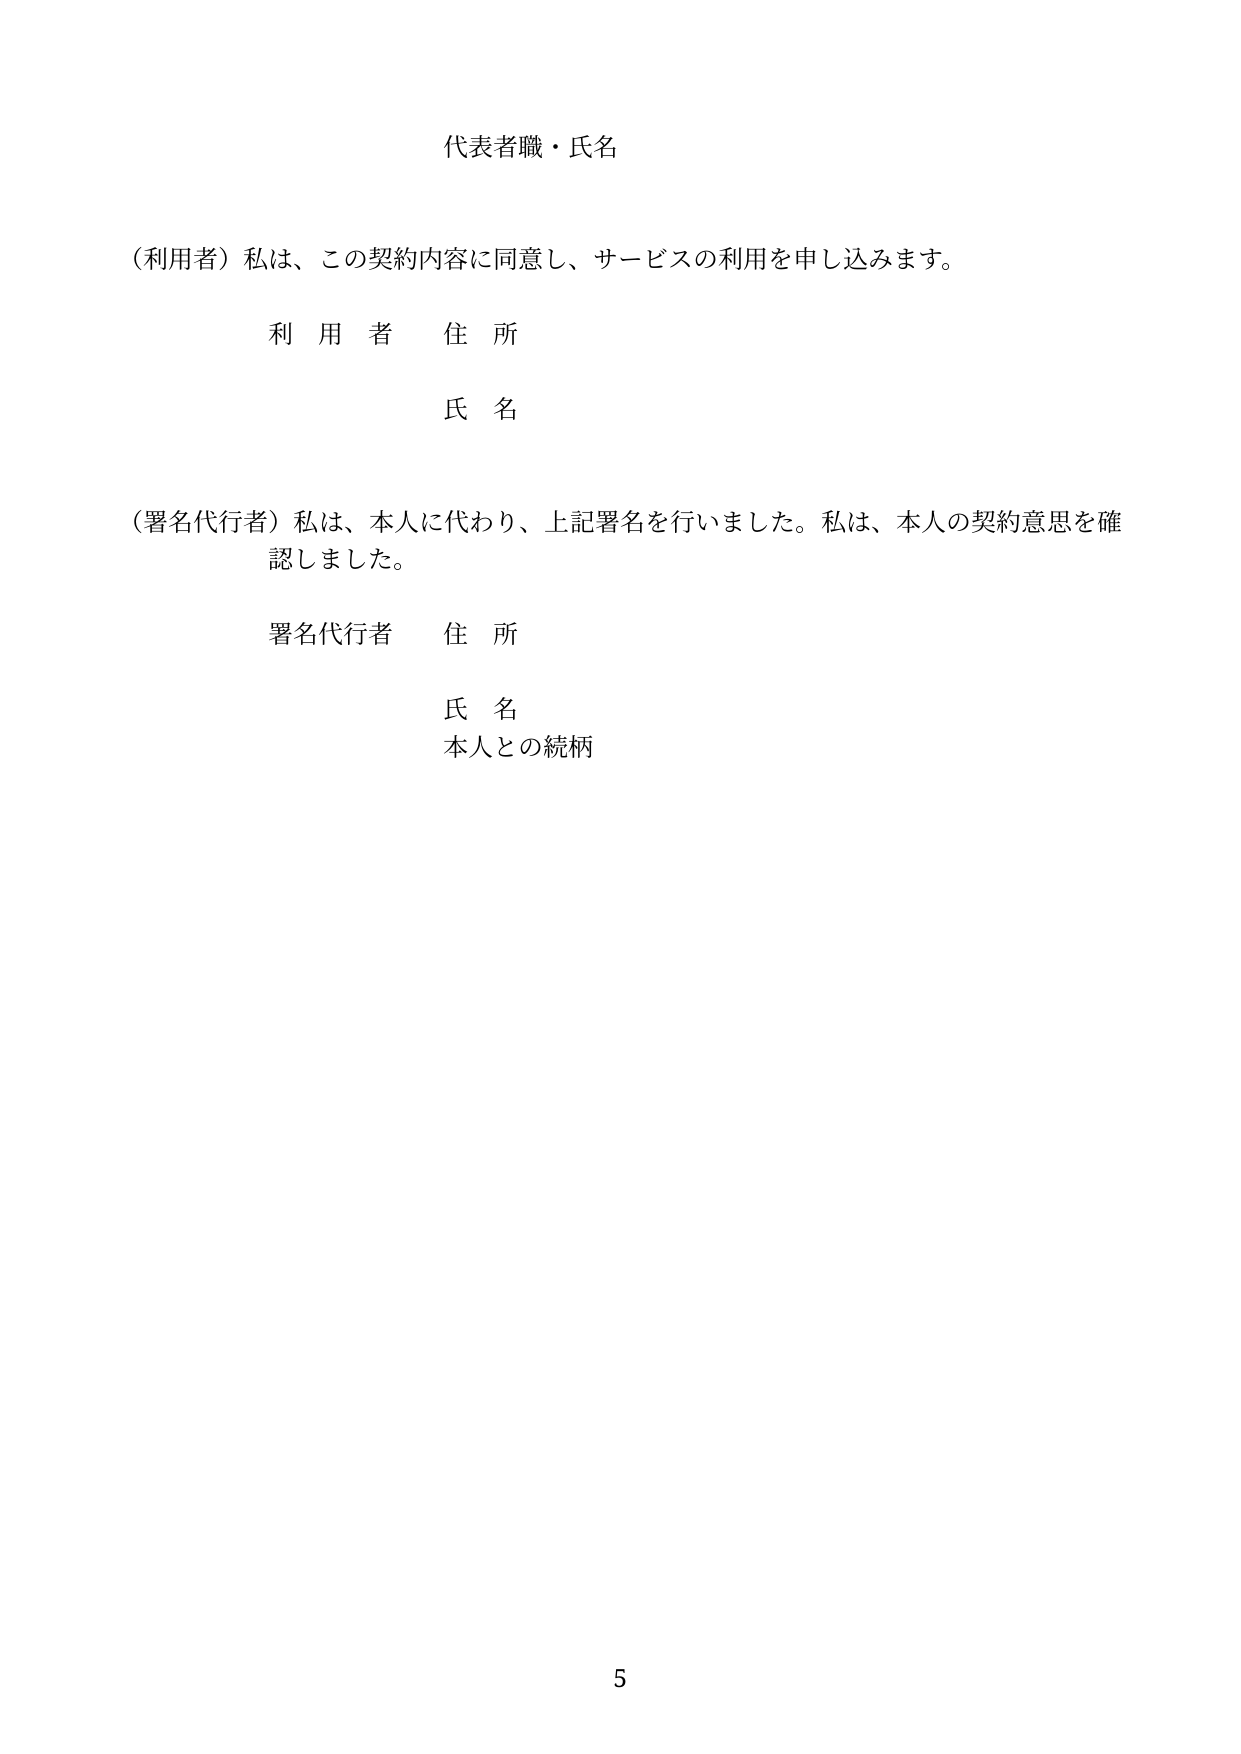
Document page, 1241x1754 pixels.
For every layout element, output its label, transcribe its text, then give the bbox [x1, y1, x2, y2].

text 本人との続柄 [118, 727, 1122, 764]
text （利用者）私は、この契約内容に同意し、サービスの利用を申し込みます。 [118, 239, 1122, 277]
text 氏 名 [118, 389, 1122, 427]
text 利 用 者 住 所 [118, 314, 1122, 352]
text 氏 名 [118, 689, 1122, 727]
text 署名代行者 住 所 [118, 614, 1122, 652]
text 代表者職・氏名 [118, 127, 1122, 164]
text （署名代行者）私は、本人に代わり、上記署名を行いました。私は、本人の契約意思を確認しました。 [118, 502, 1122, 577]
